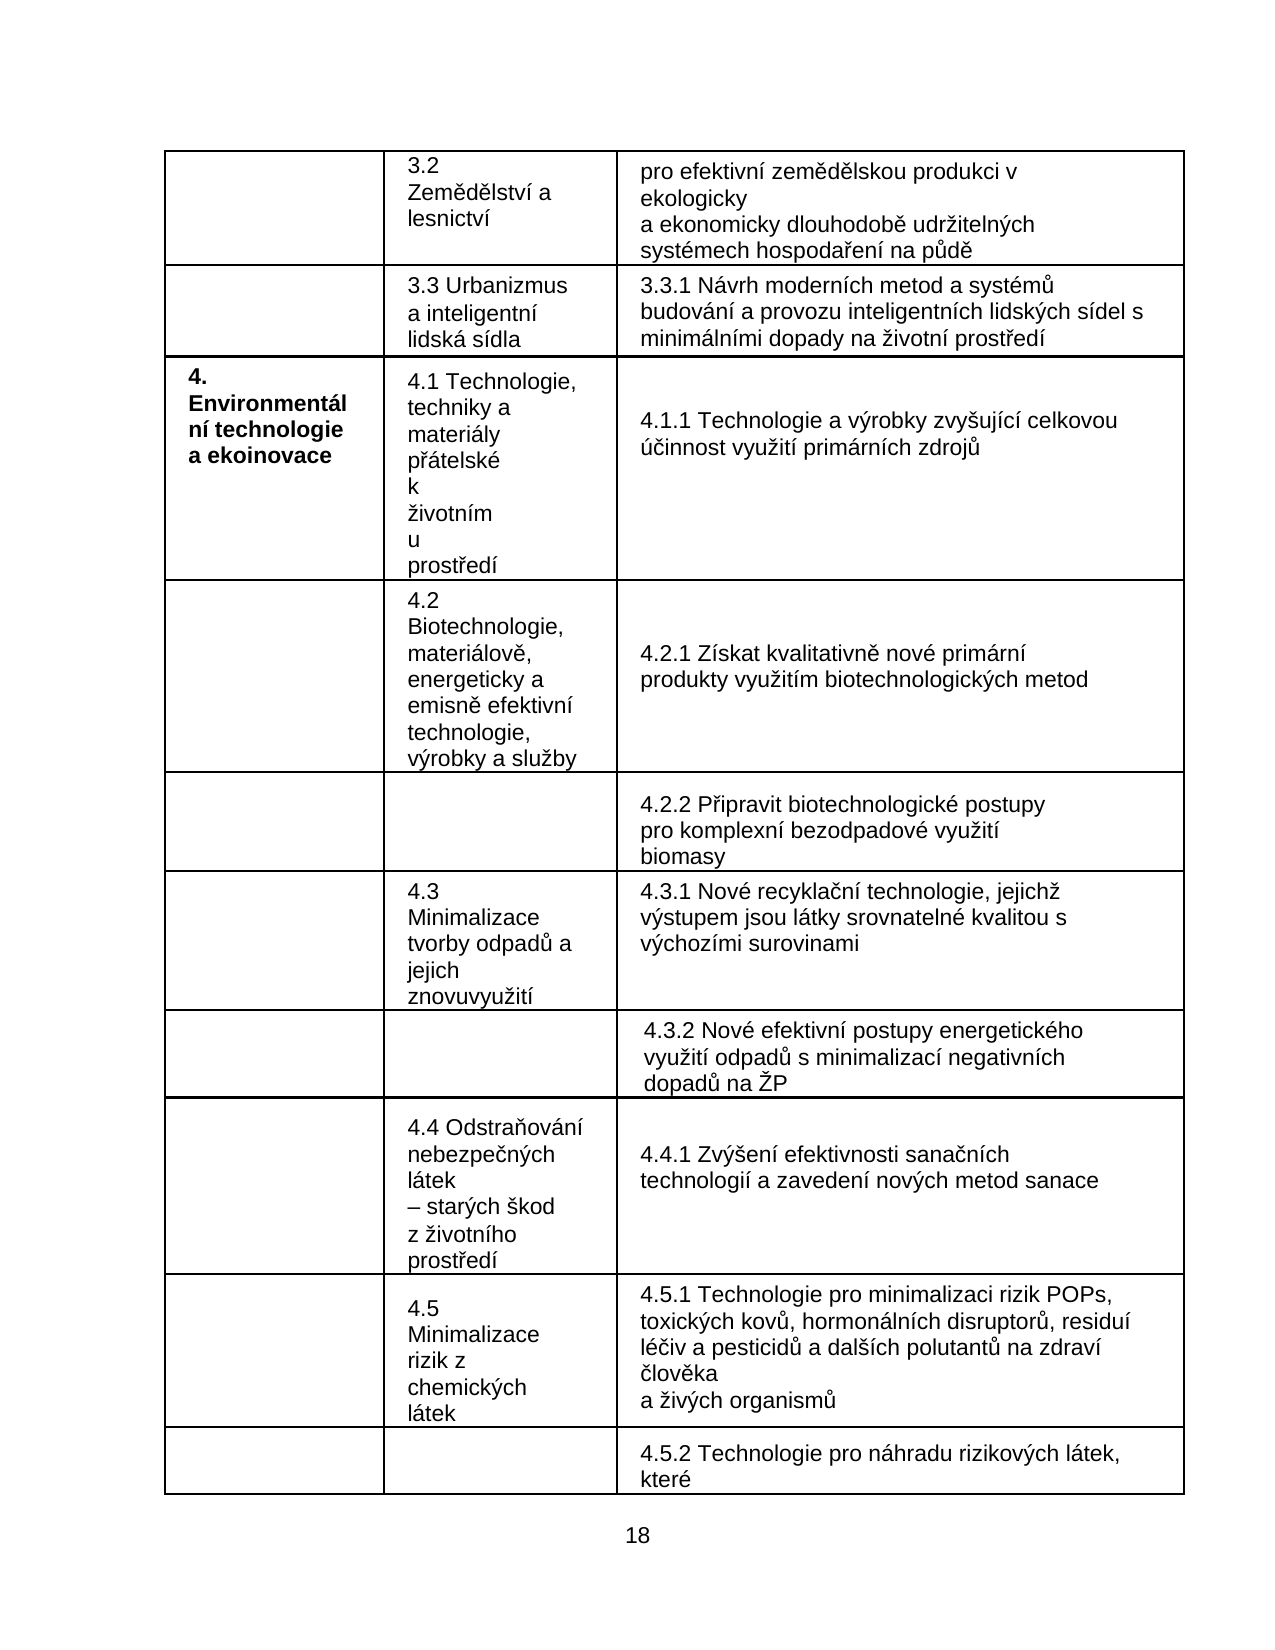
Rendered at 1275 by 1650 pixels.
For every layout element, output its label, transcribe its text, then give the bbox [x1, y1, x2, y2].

table_cell [166, 1011, 383, 1096]
table_cell 4.5.1 Technologie pro minimalizaci rizik POPs, toxických kovů, hormonálních disruptorů, residuí léčiv a pesticidů a dalších polutantů na zdraví člověka a živých organismů [618, 1275, 1183, 1426]
table_cell [166, 773, 383, 869]
table_cell [385, 1428, 616, 1493]
table_cell 3.3.1 Návrh moderních metod a systémů budování a provozu inteligentních lidských sídel s minimálními dopady na životní prostředí [618, 266, 1183, 355]
table_cell 4.1 Technologie, techniky a materiály přátelské k životnímu prostředí [385, 358, 616, 579]
table_cell [166, 266, 383, 355]
table_cell [166, 872, 383, 1009]
table_cell 4.4 Odstraňování nebezpečných látek – starých škod z životního prostředí [385, 1099, 616, 1273]
table_cell 4.3 Minimalizace tvorby odpadů a jejich znovuvyužití [385, 872, 616, 1009]
table_cell [166, 152, 383, 264]
table_cell 4. Environmentální technologie a ekoinovace [166, 358, 383, 579]
table_cell 4.2.2 Připravit biotechnologické postupy pro komplexní bezodpadové využití biomasy [618, 773, 1183, 869]
table_cell 4.2.1 Získat kvalitativně nové primární produkty využitím biotechnologických metod [618, 581, 1183, 771]
table_cell [166, 1275, 383, 1426]
table_cell 4.2 Biotechnologie, materiálově, energeticky a emisně efektivní technologie, výrobky a služby [385, 581, 616, 771]
table_cell 4.3.1 Nové recyklační technologie, jejichž výstupem jsou látky srovnatelné kvalitou s výchozími surovinami [618, 872, 1183, 1009]
table_cell [385, 773, 616, 869]
table_cell [166, 1428, 383, 1493]
table_cell [385, 1011, 616, 1096]
table_cell [166, 1099, 383, 1273]
table_cell 4.1.1 Technologie a výrobky zvyšující celkovou účinnost využití primárních zdrojů [618, 358, 1183, 579]
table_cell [618, 152, 1183, 264]
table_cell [385, 152, 616, 264]
table_cell 4.5 Minimalizace rizik z chemických látek [385, 1275, 616, 1426]
table_cell 4.3.2 Nové efektivní postupy energetického využití odpadů s minimalizací negativních dopadů na ŽP [618, 1011, 1183, 1096]
table_cell 3.3 Urbanizmus a inteligentní lidská sídla [385, 266, 616, 355]
table_cell 4.4.1 Zvýšení efektivnosti sanačních technologií a zavedení nových metod sanace [618, 1099, 1183, 1273]
table_cell [166, 581, 383, 771]
table_cell 4.5.2 Technologie pro náhradu rizikových látek, které [618, 1428, 1183, 1493]
